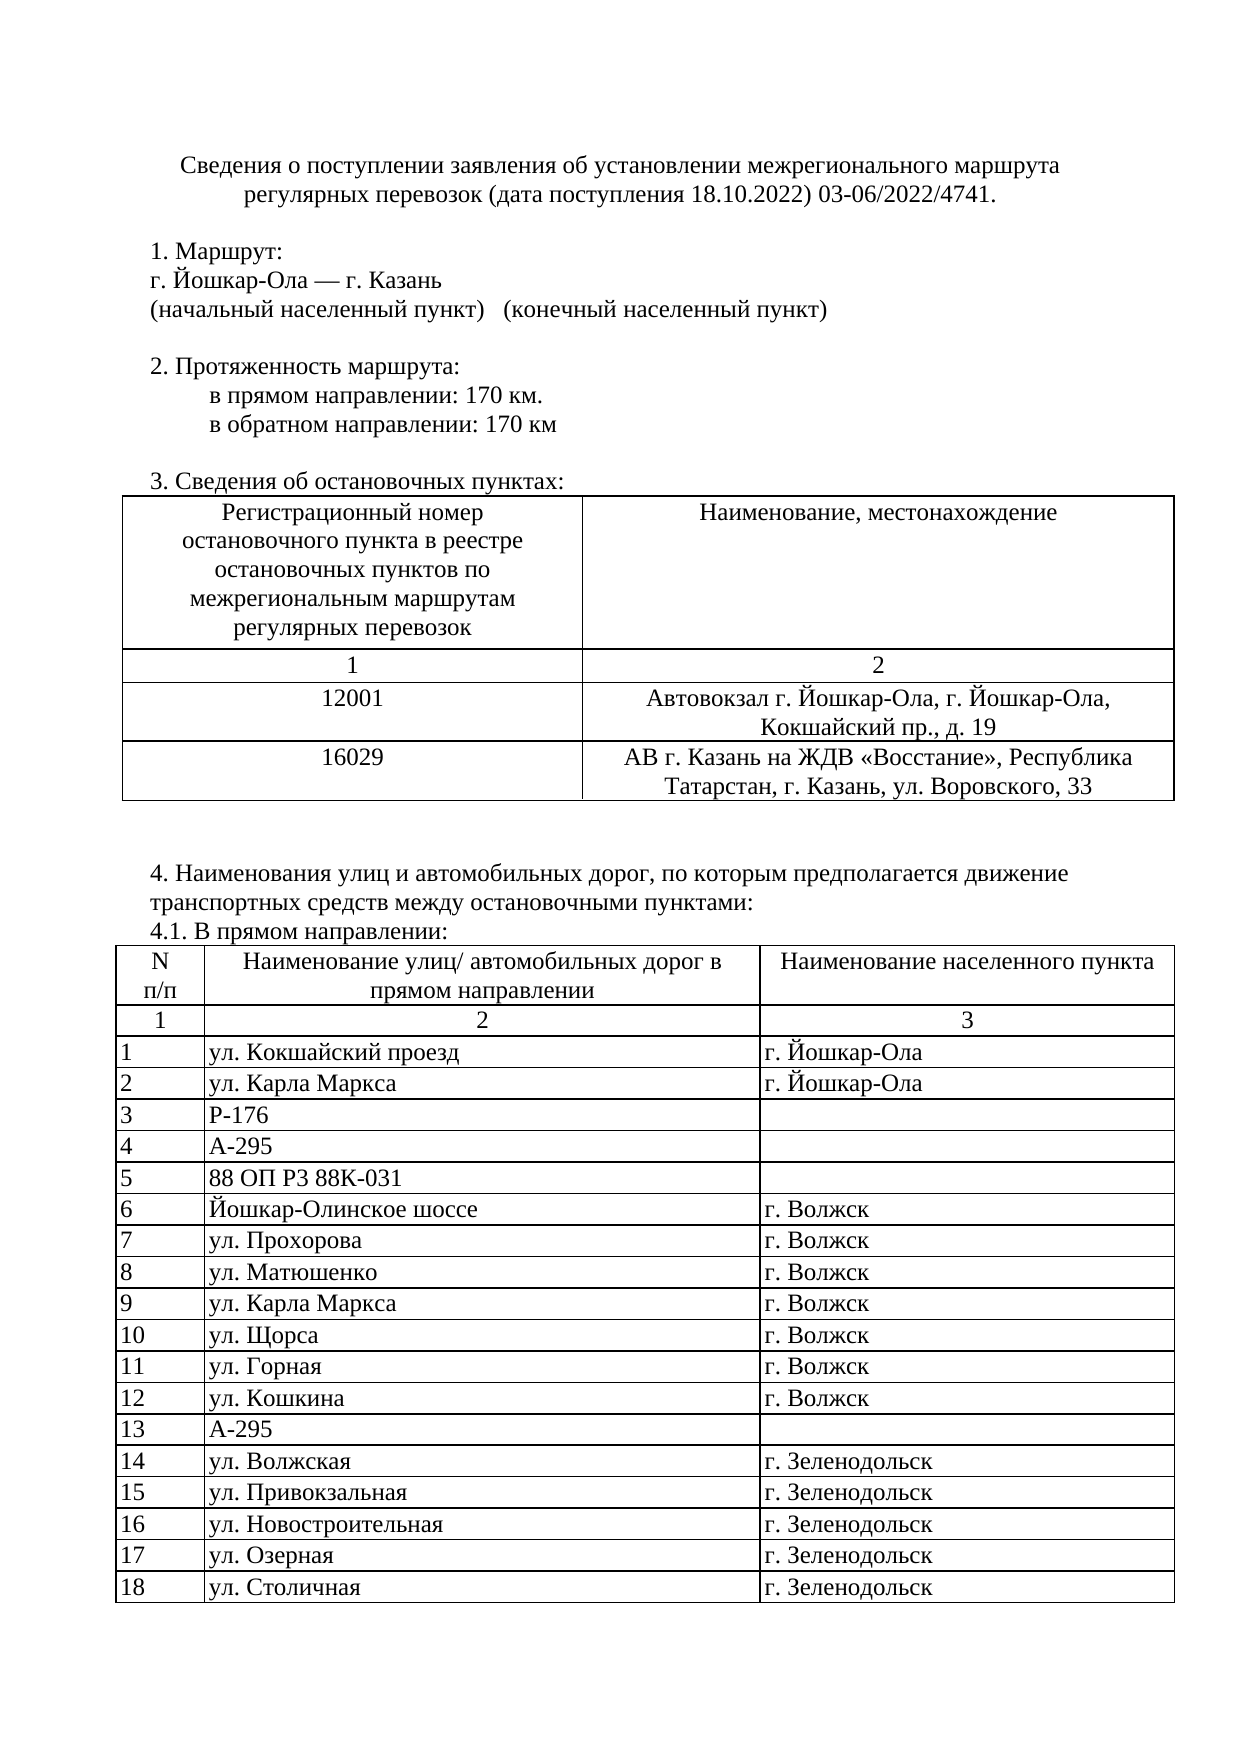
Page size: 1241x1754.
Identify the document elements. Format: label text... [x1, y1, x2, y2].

table_cell Автовокзал г. Йошкар-Ола, г. Йошкар-Ола, Кокшайский пр., д. 19 [583, 683, 1173, 740]
table_cell ул. Горная [205, 1352, 759, 1381]
table_cell А-295 [205, 1131, 759, 1161]
table_cell ул. Новостроительная [205, 1509, 759, 1539]
table_cell 9 [117, 1289, 204, 1318]
table_cell 1 [117, 1006, 204, 1035]
table_cell ул. Озерная [205, 1540, 759, 1570]
table_cell 3 [761, 1006, 1174, 1035]
table_cell Йошкар-Олинское шоссе [205, 1194, 759, 1224]
table_cell ул. Столичная [205, 1572, 759, 1602]
table_cell А-295 [205, 1415, 759, 1444]
table_cell 10 [117, 1320, 204, 1350]
table_cell 2 [583, 650, 1173, 681]
table_cell 4 [117, 1131, 204, 1161]
table_cell г. Йошкар-Ола [761, 1037, 1174, 1067]
text 4. Наименования улиц и автомобильных дорог, по которым предполагается движение транспортных средств между остановочными пунктами: [150, 858, 1090, 916]
table_cell 17 [117, 1540, 204, 1570]
table_cell г. Зеленодольск [761, 1572, 1174, 1602]
table_cell 13 [117, 1415, 204, 1444]
table_cell 11 [117, 1352, 204, 1381]
table_cell 1 [117, 1037, 204, 1067]
table_cell ул. Карла Маркса [205, 1289, 759, 1318]
table_cell [761, 1163, 1174, 1193]
text 2. Протяженность маршрута: [150, 351, 1090, 380]
table_cell 2 [205, 1006, 759, 1035]
table_cell г. Волжск [761, 1257, 1174, 1287]
text (начальный населенный пункт) (конечный населенный пункт) [150, 294, 1090, 322]
table_cell г. Волжск [761, 1383, 1174, 1413]
table_header N п/п [117, 946, 204, 1004]
table_header Регистрационный номер остановочного пункта в реестре остановочных пунктов по межрегиональным маршрутам регулярных перевозок [123, 497, 582, 648]
table_cell ул. Волжская [205, 1446, 759, 1476]
table_cell г. Зеленодольск [761, 1477, 1174, 1507]
text 3. Сведения об остановочных пунктах: [150, 466, 1090, 495]
table_cell 16029 [123, 742, 582, 799]
table_cell г. Зеленодольск [761, 1446, 1174, 1476]
text 4.1. В прямом направлении: [150, 916, 1090, 945]
table_cell г. Волжск [761, 1289, 1174, 1318]
table_cell г. Йошкар-Ола [761, 1068, 1174, 1098]
table_cell ул. Привокзальная [205, 1477, 759, 1507]
table_cell г. Зеленодольск [761, 1509, 1174, 1539]
table_cell 15 [117, 1477, 204, 1507]
table_header Наименование улиц/ автомобильных дорог в прямом направлении [205, 946, 759, 1004]
text Сведения о поступлении заявления об установлении межрегионального маршрута регулярных перевозок (дата поступления 18.10.2022) 03-06/2022/4741. [150, 150, 1090, 207]
table_cell ул. Карла Маркса [205, 1068, 759, 1098]
table_cell 18 [117, 1572, 204, 1602]
table_cell 14 [117, 1446, 204, 1476]
table_cell ул. Щорса [205, 1320, 759, 1350]
table_cell 7 [117, 1226, 204, 1256]
table_cell Р-176 [205, 1100, 759, 1130]
table_cell г. Волжск [761, 1194, 1174, 1224]
table_cell 5 [117, 1163, 204, 1193]
table_cell г. Волжск [761, 1352, 1174, 1381]
table_cell 12001 [123, 683, 582, 740]
table_cell ул. Матюшенко [205, 1257, 759, 1287]
table_cell 2 [117, 1068, 204, 1098]
table_cell АВ г. Казань на ЖДВ «Восстание», Республика Татарстан, г. Казань, ул. Воровского, 33 [583, 742, 1173, 799]
table_cell ул. Кокшайский проезд [205, 1037, 759, 1067]
table_cell 1 [123, 650, 582, 681]
text г. Йошкар-Ола — г. Казань [150, 265, 1090, 294]
table_cell 88 ОП Р3 88К-031 [205, 1163, 759, 1193]
table_cell [761, 1100, 1174, 1130]
text 1. Маршрут: [150, 236, 1090, 265]
table_cell 6 [117, 1194, 204, 1224]
table_cell ул. Кошкина [205, 1383, 759, 1413]
table_cell [761, 1415, 1174, 1444]
table_cell 16 [117, 1509, 204, 1539]
table_cell [761, 1131, 1174, 1161]
table_header Наименование, местонахождение [583, 497, 1173, 648]
table_cell 8 [117, 1257, 204, 1287]
text в прямом направлении: 170 км. [150, 380, 1090, 409]
table_cell г. Зеленодольск [761, 1540, 1174, 1570]
table_cell 12 [117, 1383, 204, 1413]
table_cell ул. Прохорова [205, 1226, 759, 1256]
text в обратном направлении: 170 км [150, 409, 1090, 437]
table_cell 3 [117, 1100, 204, 1130]
table_cell г. Волжск [761, 1320, 1174, 1350]
table_header Наименование населенного пункта [761, 946, 1174, 1004]
table_cell г. Волжск [761, 1226, 1174, 1256]
